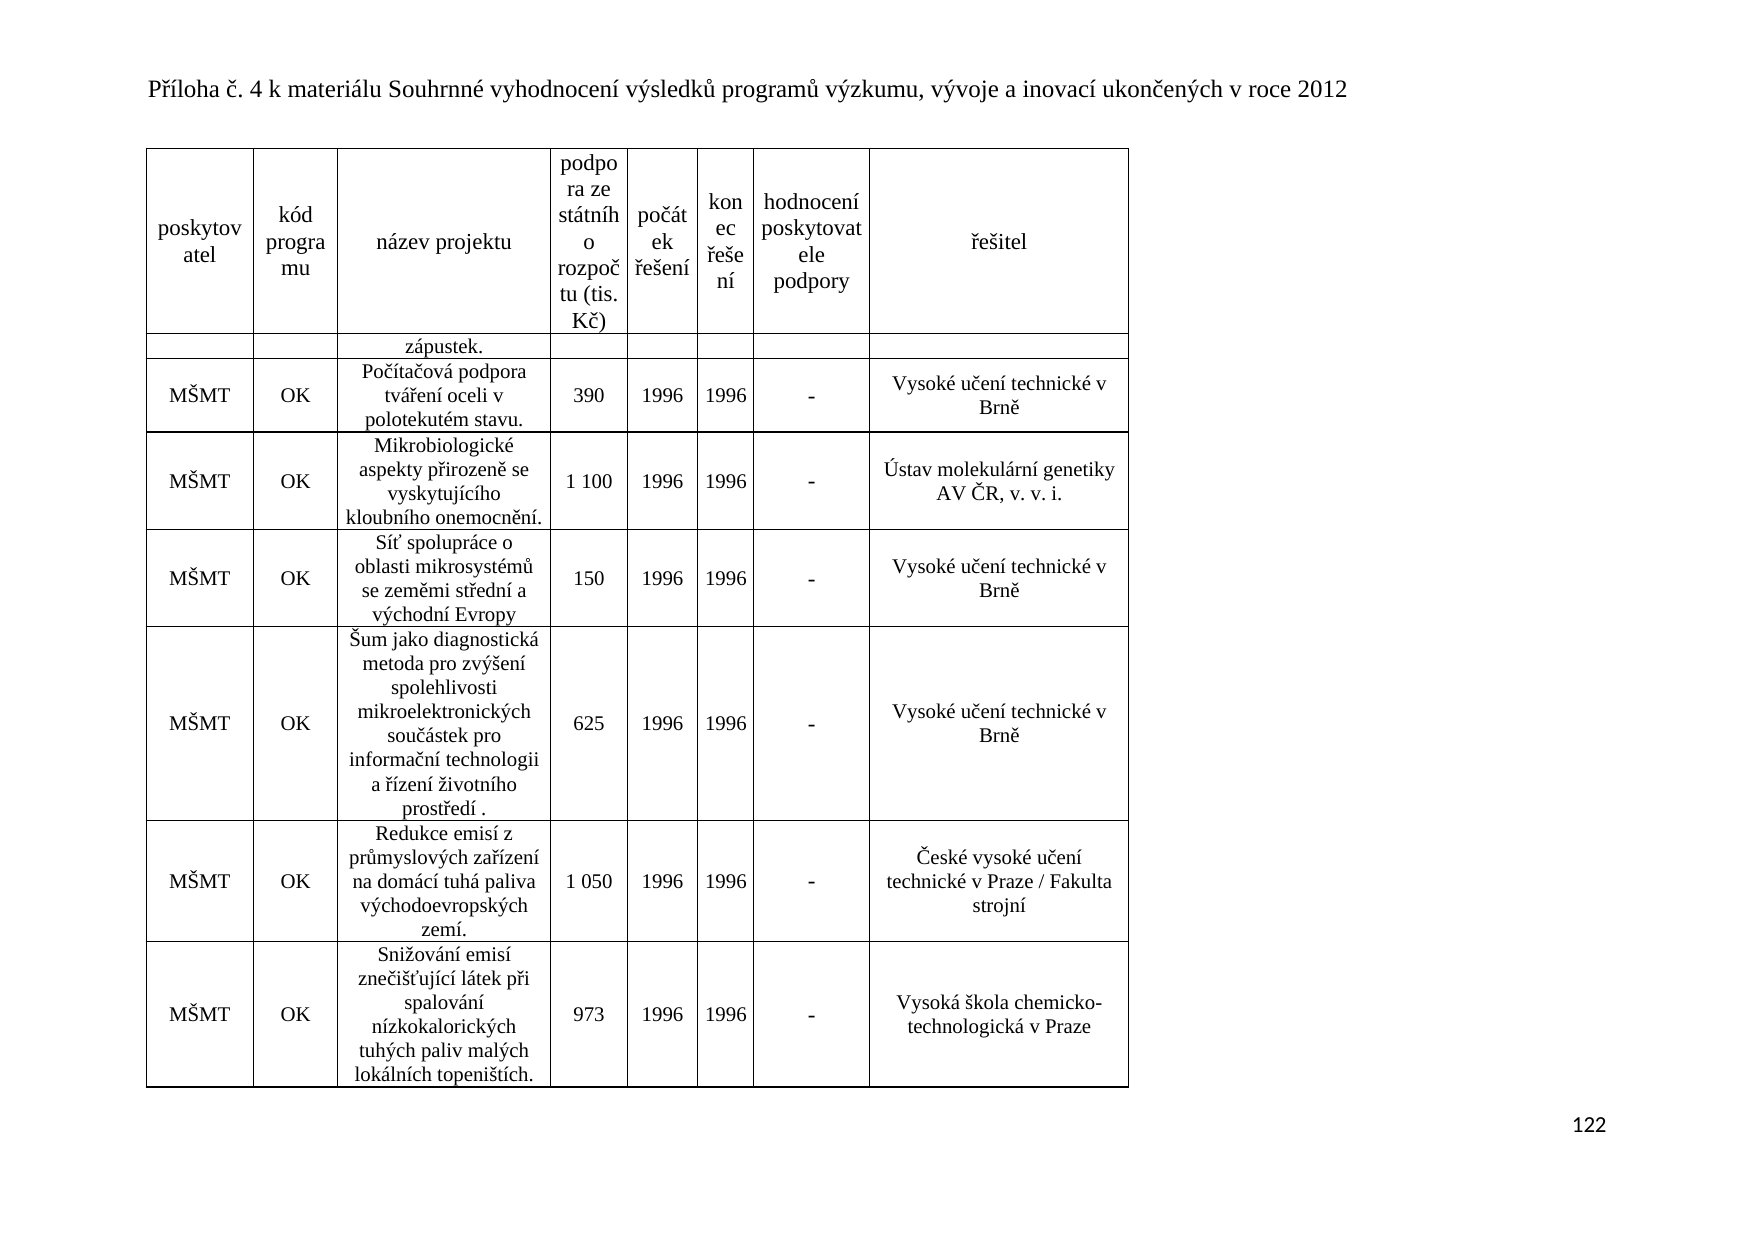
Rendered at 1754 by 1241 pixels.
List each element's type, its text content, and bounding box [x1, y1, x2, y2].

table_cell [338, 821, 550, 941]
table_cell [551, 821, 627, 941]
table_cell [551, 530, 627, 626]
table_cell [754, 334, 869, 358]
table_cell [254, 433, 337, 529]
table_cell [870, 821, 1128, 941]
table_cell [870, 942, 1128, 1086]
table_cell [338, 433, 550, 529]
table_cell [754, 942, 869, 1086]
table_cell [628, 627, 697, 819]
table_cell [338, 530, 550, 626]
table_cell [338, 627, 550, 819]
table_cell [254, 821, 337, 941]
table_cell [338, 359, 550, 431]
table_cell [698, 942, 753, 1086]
table_header hodnocení poskytovatele podpory [754, 149, 869, 333]
table_header konec řešení [698, 149, 753, 333]
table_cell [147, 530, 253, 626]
table_header název projektu [338, 149, 550, 333]
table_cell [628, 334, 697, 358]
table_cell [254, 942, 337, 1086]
table_header počátek řešení [628, 149, 697, 333]
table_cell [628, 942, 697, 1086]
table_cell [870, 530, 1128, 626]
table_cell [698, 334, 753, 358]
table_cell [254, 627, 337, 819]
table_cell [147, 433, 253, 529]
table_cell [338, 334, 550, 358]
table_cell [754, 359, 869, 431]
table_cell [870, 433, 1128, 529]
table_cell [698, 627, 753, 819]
table_header podpora ze státního rozpočtu (tis. Kč) [551, 149, 627, 333]
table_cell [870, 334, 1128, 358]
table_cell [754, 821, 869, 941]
table_header kód programu [254, 149, 337, 333]
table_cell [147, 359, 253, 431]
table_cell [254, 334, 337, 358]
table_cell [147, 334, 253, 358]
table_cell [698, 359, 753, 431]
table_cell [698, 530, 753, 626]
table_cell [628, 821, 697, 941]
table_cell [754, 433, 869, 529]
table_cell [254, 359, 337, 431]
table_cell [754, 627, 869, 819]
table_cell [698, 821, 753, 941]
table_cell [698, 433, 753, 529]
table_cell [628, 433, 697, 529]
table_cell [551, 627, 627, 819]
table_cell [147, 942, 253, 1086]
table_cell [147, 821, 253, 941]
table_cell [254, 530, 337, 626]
table_header řešitel [870, 149, 1128, 333]
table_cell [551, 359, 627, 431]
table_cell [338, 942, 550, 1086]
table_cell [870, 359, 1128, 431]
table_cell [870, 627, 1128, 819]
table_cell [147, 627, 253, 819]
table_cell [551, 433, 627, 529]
table_header poskytovatel [147, 149, 253, 333]
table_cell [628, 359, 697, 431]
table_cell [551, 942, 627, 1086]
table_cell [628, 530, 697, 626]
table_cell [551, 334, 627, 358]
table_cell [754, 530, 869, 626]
